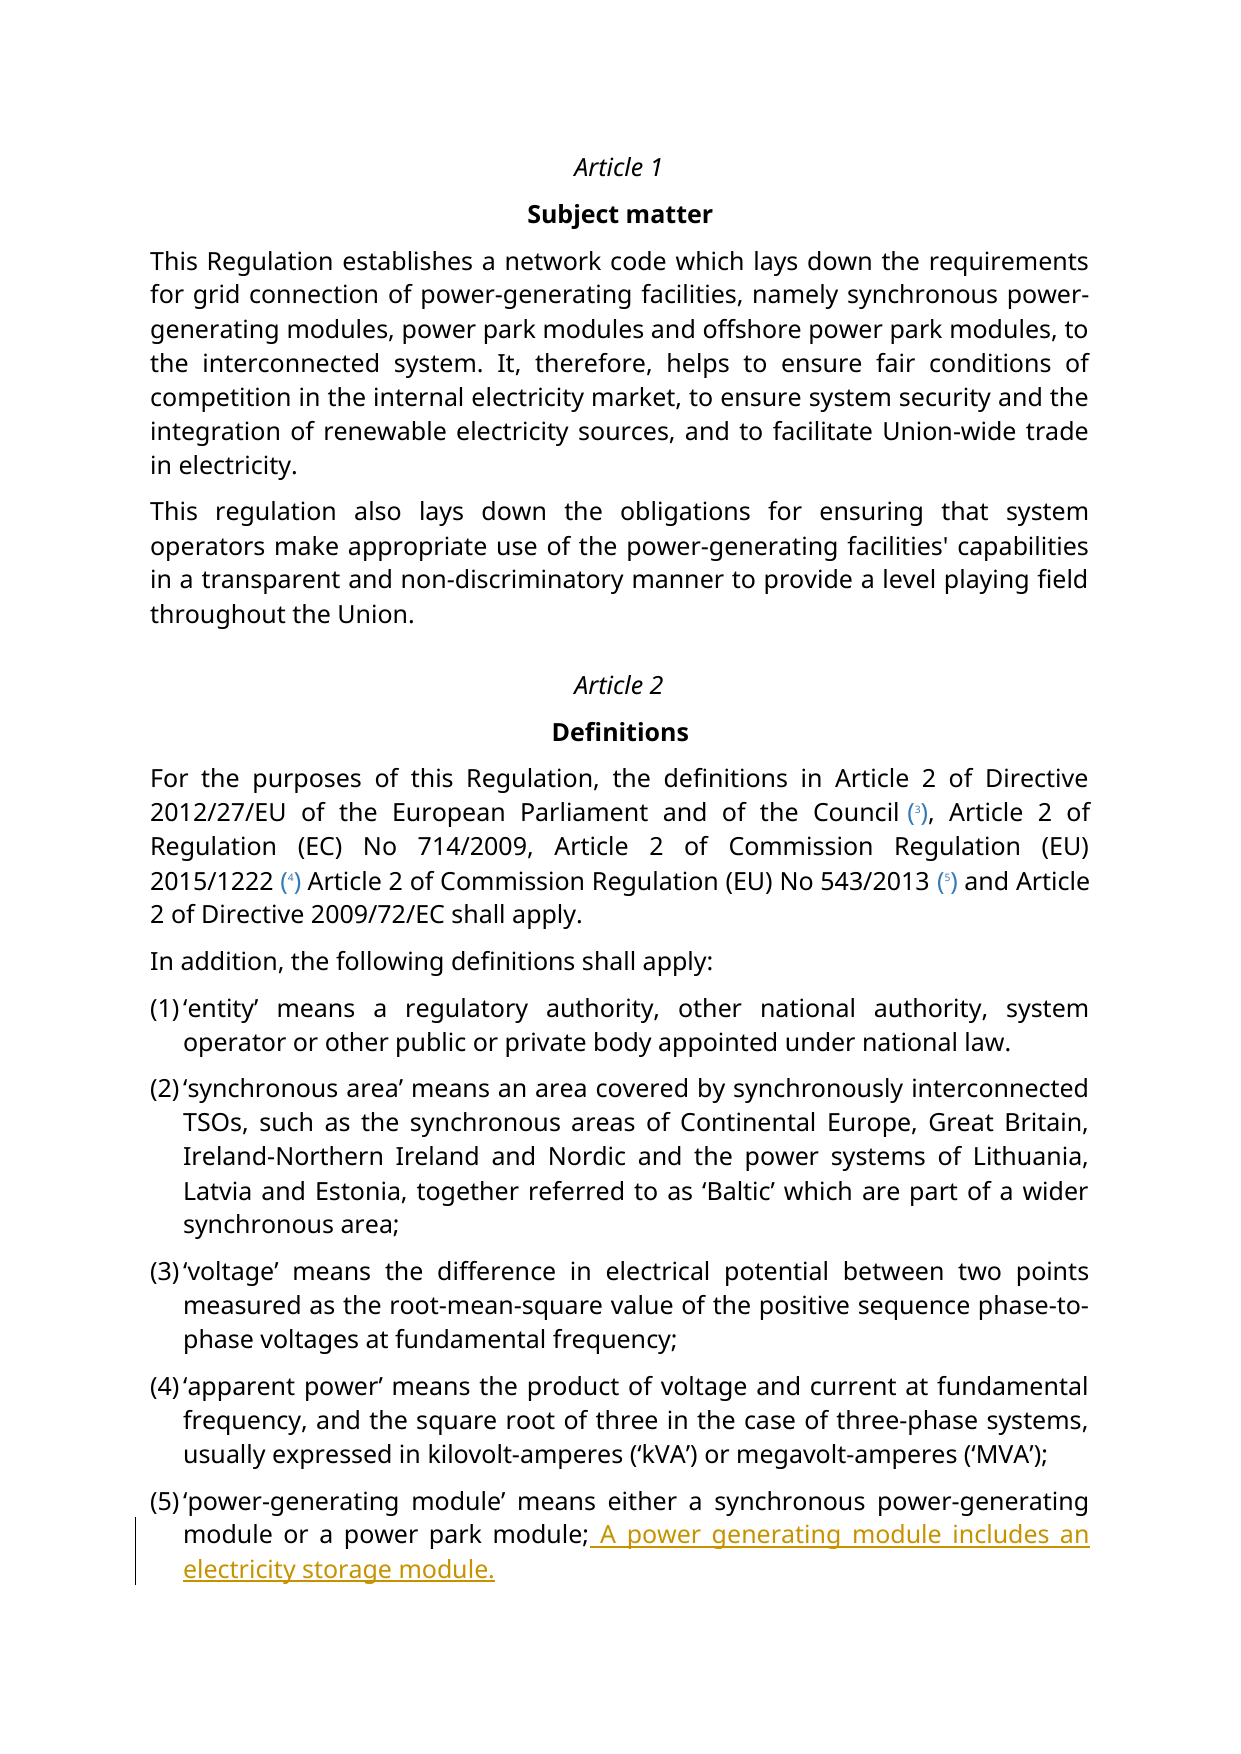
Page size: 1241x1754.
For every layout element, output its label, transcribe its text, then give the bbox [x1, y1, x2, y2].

text Article 1 [150, 150, 1090, 184]
table_header ‘apparent power’ means the product of voltage and current at fundamental frequency, and the square root of three in the case of three-phase systems, usually expressed in kilovolt-amperes (‘kVA’) or megavolt-amperes (‘MVA’); [183, 1356, 1090, 1471]
text For the purposes of this Regulation, the definitions in Article 2 of Directive 2012/27/EU of the European Parliament and of the Council (3), Article 2 of Regulation (EC) No 714/2009, Article 2 of Commission Regulation (EU) 2015/1222 (4) Article 2 of Commission Regulation (EU) No 543/2013 (5) and Article 2 of Directive 2009/72/EC shall apply. [150, 761, 1090, 931]
table_header (1) [150, 978, 183, 1058]
table_header ‘entity’ means a regulatory authority, other national authority, system operator or other public or private body appointed under national law. [183, 978, 1090, 1058]
text This regulation also lays down the obligations for ensuring that system operators make appropriate use of the power-generating facilities' capabilities in a transparent and non-discriminatory manner to provide a level playing field throughout the Union. [150, 494, 1090, 630]
text Article 2 [150, 668, 1090, 702]
table_header (3) [150, 1241, 183, 1356]
text This Regulation establishes a network code which lays down the requirements for grid connection of power-generating facilities, namely synchronous power-generating modules, power park modules and offshore power park modules, to the interconnected system. It, therefore, helps to ensure fair conditions of competition in the internal electricity market, to ensure system security and the integration of renewable electricity sources, and to facilitate Union-wide trade in electricity. [150, 243, 1090, 482]
text Definitions [150, 714, 1090, 748]
table_header ‘voltage’ means the difference in electrical potential between two points measured as the root-mean-square value of the positive sequence phase-to-phase voltages at fundamental frequency; [183, 1241, 1090, 1356]
table_header ‘power-generating module’ means either a synchronous power-generating module or a power park module; [183, 1471, 1090, 1585]
table_header (5) [150, 1471, 183, 1585]
table_header (4) [150, 1356, 183, 1471]
table_header ‘synchronous area’ means an area covered by synchronously interconnected TSOs, such as the synchronous areas of Continental Europe, Great Britain, Ireland-Northern Ireland and Nordic and the power systems of Lithuania, Latvia and Estonia, together referred to as ‘Baltic’ which are part of a wider synchronous area; [183, 1059, 1090, 1241]
text In addition, the following definitions shall apply: [150, 944, 1090, 978]
text Subject matter [150, 197, 1090, 231]
table_header (2) [150, 1059, 183, 1241]
